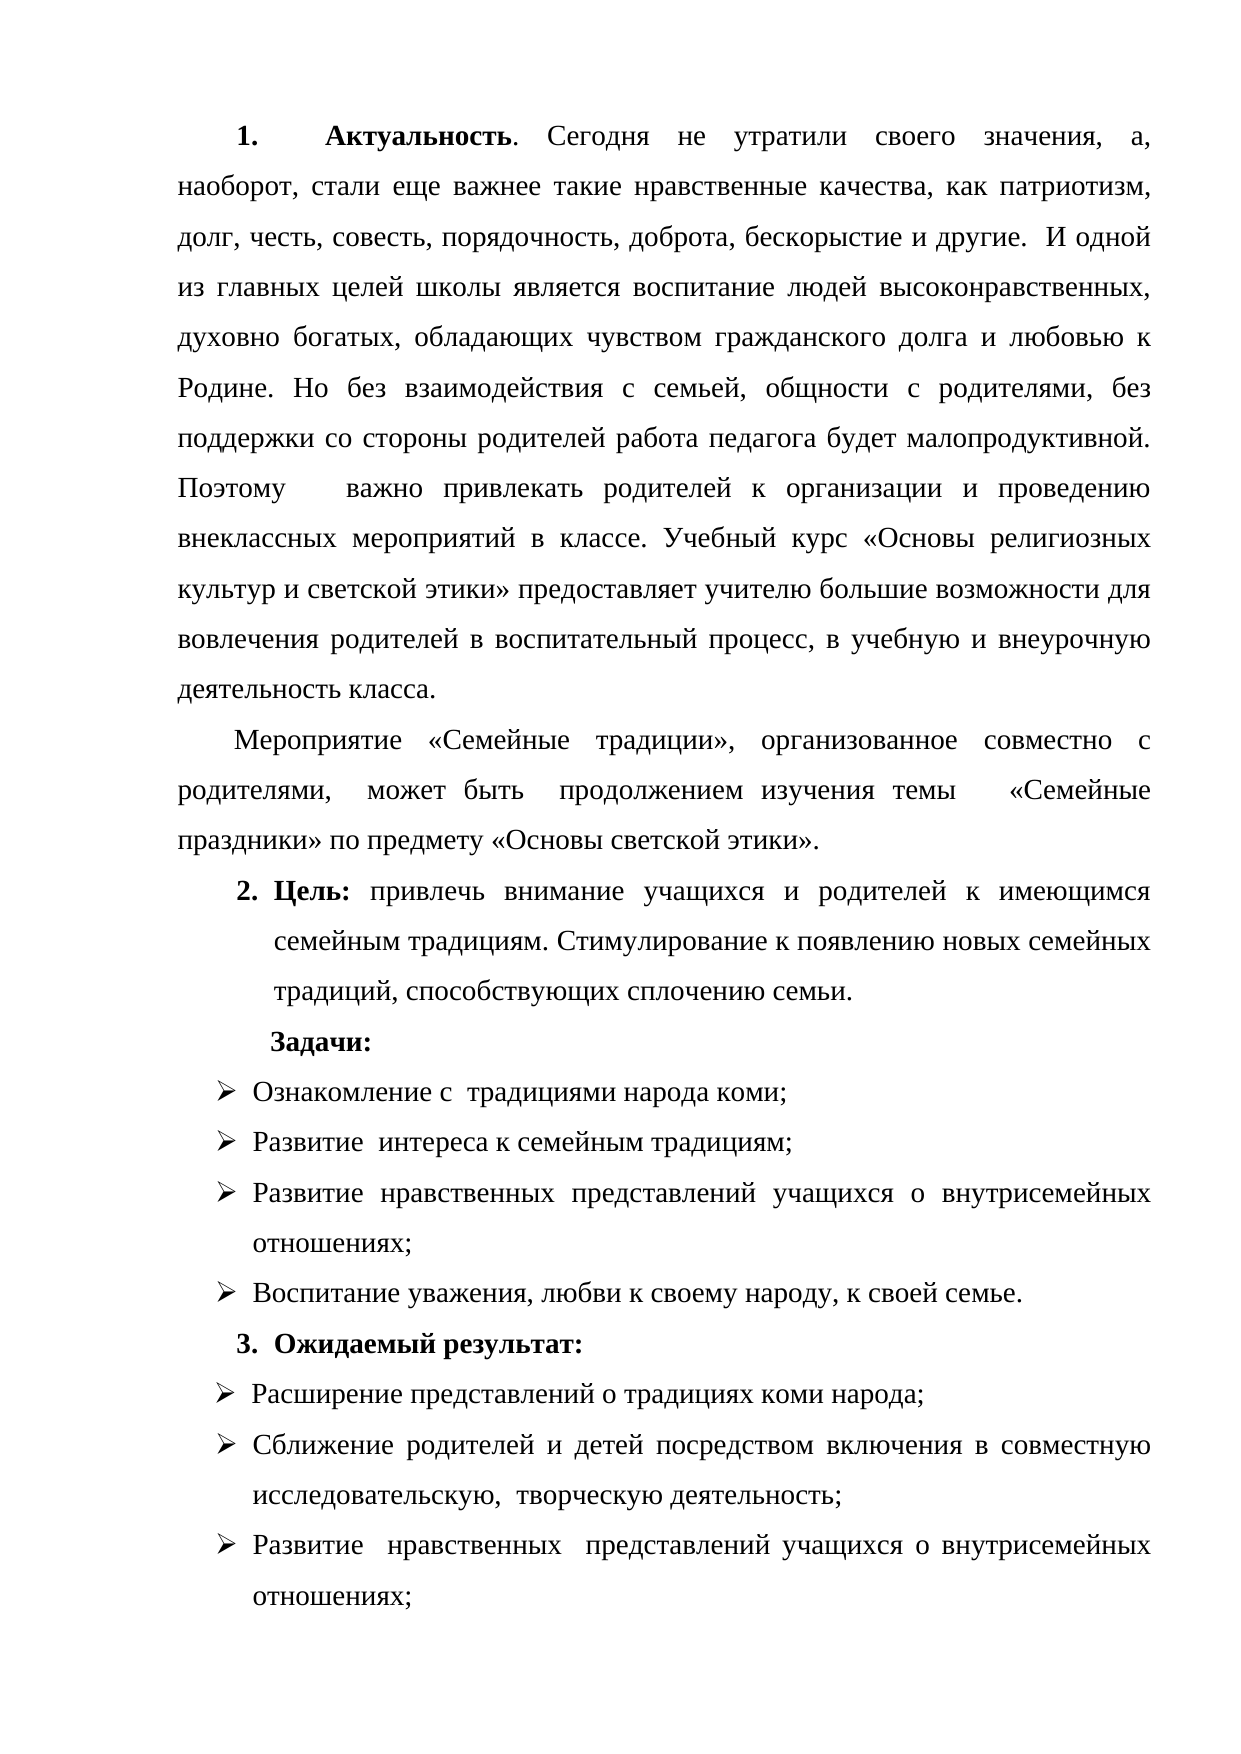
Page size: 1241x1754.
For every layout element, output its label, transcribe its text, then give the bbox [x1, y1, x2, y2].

list Ознакомление с традициями народа коми; [215, 1074, 1152, 1108]
list Ожидаемый результат: [236, 1326, 1152, 1359]
list Развитие нравственных представлений учащихся о внутрисемейных отношениях; [215, 1175, 1152, 1259]
text Задачи: [177, 1024, 1152, 1057]
text Мероприятие «Семейные традиции», организованное совместно с родителями, может быть продолжением изучения темы «Семейные праздники» по предмету «Основы светской этики». [177, 722, 1152, 856]
list Развитие интереса к семейным традициям; [215, 1124, 1152, 1158]
list Актуальность. Сегодня не утратили своего значения, а, наоборот, стали еще важнее такие нравственные качества, как патриотизм, долг, честь, совесть, порядочность, доброта, бескорыстие и другие. И одной из главных целей школы является воспитание людей высоконравственных, духовно богатых, обладающих чувством гражданского долга и любовью к Родине. Но без взаимодействия с семьей, общности с родителями, без поддержки со стороны родителей работа педагога будет малопродуктивной. Поэтому важно привлекать родителей к организации и проведению внеклассных мероприятий в классе. Учебный курс «Основы религиозных культур и светской этики» предоставляет учителю большие возможности для вовлечения родителей в воспитательный процесс, в учебную и внеурочную деятельность класса. [177, 118, 1152, 705]
list Воспитание уважения, любви к своему народу, к своей семье. [215, 1276, 1152, 1309]
list Расширение представлений о традициях коми народа; [213, 1376, 1152, 1410]
list Цель: привлечь внимание учащихся и родителей к имеющимся семейным традициям. Стимулирование к появлению новых семейных традиций, способствующих сплочению семьи. [236, 873, 1152, 1007]
list Сближение родителей и детей посредством включения в совместную исследовательскую, творческую деятельность; [215, 1427, 1152, 1511]
list Развитие нравственных представлений учащихся о внутрисемейных отношениях; [215, 1527, 1152, 1611]
